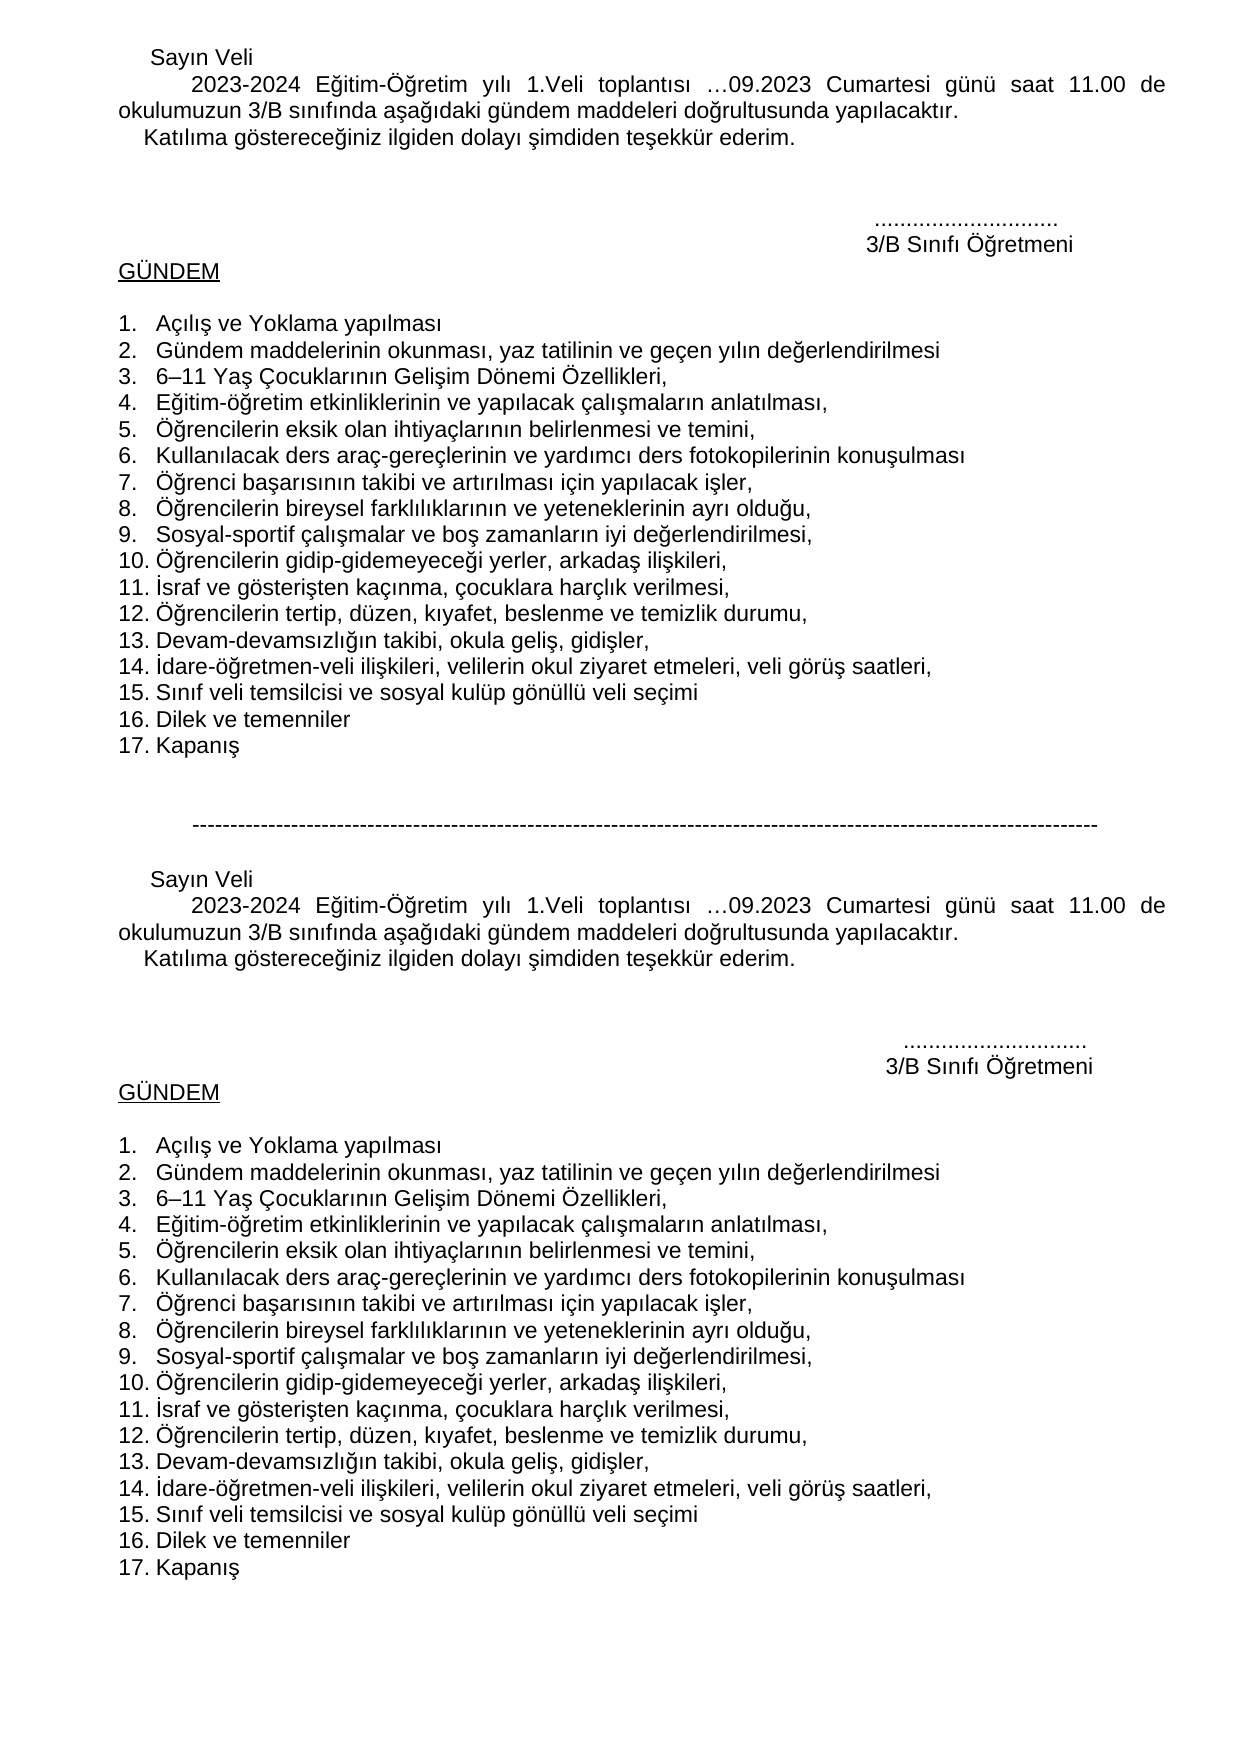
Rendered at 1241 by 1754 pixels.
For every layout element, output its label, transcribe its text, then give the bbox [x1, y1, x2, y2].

list 6–11 Yaş Çocuklarının Gelişim Dönemi Özellikleri, [118, 363, 1167, 389]
list Sosyal-sportif çalışmalar ve boş zamanların iyi değerlendirilmesi, [118, 1343, 1167, 1369]
list Öğrencilerin tertip, düzen, kıyafet, beslenme ve temizlik durumu, [118, 1422, 1167, 1448]
text GÜNDEM [118, 258, 1167, 284]
text ............................. [118, 205, 1167, 231]
list Dilek ve temenniler [118, 1527, 1167, 1554]
list Eğitim-öğretim etkinliklerinin ve yapılacak çalışmaların anlatılması, [118, 1211, 1167, 1237]
list Eğitim-öğretim etkinliklerinin ve yapılacak çalışmaların anlatılması, [118, 389, 1167, 416]
text Sayın Veli [118, 866, 1167, 892]
list Öğrencilerin gidip-gidemeyeceği yerler, arkadaş ilişkileri, [118, 1369, 1167, 1396]
list Öğrencilerin bireysel farklılıklarının ve yeteneklerinin ayrı olduğu, [118, 495, 1167, 521]
text Katılıma göstereceğiniz ilgiden dolayı şimdiden teşekkür ederim. [118, 123, 1167, 150]
list Öğrencilerin gidip-gidemeyeceği yerler, arkadaş ilişkileri, [118, 547, 1167, 574]
text GÜNDEM [118, 1079, 1167, 1106]
list Açılış ve Yoklama yapılması [118, 310, 1167, 337]
list Devam-devamsızlığın takibi, okula geliş, gidişler, [118, 627, 1167, 653]
text Katılıma göstereceğiniz ilgiden dolayı şimdiden teşekkür ederim. [118, 945, 1167, 972]
list Öğrencilerin tertip, düzen, kıyafet, beslenme ve temizlik durumu, [118, 600, 1167, 627]
text 2023-2024 Eğitim-Öğretim yılı 1.Veli toplantısı …09.2023 Cumartesi günü saat 11.00 de okulumuzun 3/B sınıfında aşağıdaki gündem maddeleri doğrultusunda yapılacaktır. [118, 71, 1167, 123]
list Öğrencilerin bireysel farklılıklarının ve yeteneklerinin ayrı olduğu, [118, 1317, 1167, 1343]
text 2023-2024 Eğitim-Öğretim yılı 1.Veli toplantısı …09.2023 Cumartesi günü saat 11.00 de okulumuzun 3/B sınıfında aşağıdaki gündem maddeleri doğrultusunda yapılacaktır. [118, 892, 1167, 945]
text 3/B Sınıfı Öğretmeni [118, 231, 1167, 258]
list Sınıf veli temsilcisi ve sosyal kulüp gönüllü veli seçimi [118, 1501, 1167, 1527]
text 3/B Sınıfı Öğretmeni [118, 1053, 1167, 1079]
list Devam-devamsızlığın takibi, okula geliş, gidişler, [118, 1448, 1167, 1475]
list İdare-öğretmen-veli ilişkileri, velilerin okul ziyaret etmeleri, veli görüş saatleri, [118, 1475, 1167, 1501]
text ----------------------------------------------------------------------------------------------------------------------- [118, 811, 1167, 837]
list Öğrenci başarısının takibi ve artırılması için yapılacak işler, [118, 468, 1167, 495]
list Öğrencilerin eksik olan ihtiyaçlarının belirlenmesi ve temini, [118, 416, 1167, 442]
list Dilek ve temenniler [118, 706, 1167, 732]
list Gündem maddelerinin okunması, yaz tatilinin ve geçen yılın değerlendirilmesi [118, 337, 1167, 363]
list Kullanılacak ders araç-gereçlerinin ve yardımcı ders fotokopilerinin konuşulması [118, 442, 1167, 468]
list Öğrencilerin eksik olan ihtiyaçlarının belirlenmesi ve temini, [118, 1237, 1167, 1264]
list Gündem maddelerinin okunması, yaz tatilinin ve geçen yılın değerlendirilmesi [118, 1158, 1167, 1185]
list İsraf ve gösterişten kaçınma, çocuklara harçlık verilmesi, [118, 1396, 1167, 1422]
text ............................. [118, 1027, 1167, 1053]
list Sosyal-sportif çalışmalar ve boş zamanların iyi değerlendirilmesi, [118, 521, 1167, 547]
list Öğrenci başarısının takibi ve artırılması için yapılacak işler, [118, 1290, 1167, 1317]
list 6–11 Yaş Çocuklarının Gelişim Dönemi Özellikleri, [118, 1185, 1167, 1211]
list İdare-öğretmen-veli ilişkileri, velilerin okul ziyaret etmeleri, veli görüş saatleri, [118, 653, 1167, 679]
list Açılış ve Yoklama yapılması [118, 1132, 1167, 1158]
list Kullanılacak ders araç-gereçlerinin ve yardımcı ders fotokopilerinin konuşulması [118, 1264, 1167, 1290]
list Sınıf veli temsilcisi ve sosyal kulüp gönüllü veli seçimi [118, 679, 1167, 706]
text Sayın Veli [118, 44, 1167, 71]
list Kapanış [118, 732, 1167, 758]
list İsraf ve gösterişten kaçınma, çocuklara harçlık verilmesi, [118, 574, 1167, 600]
list Kapanış [118, 1554, 1167, 1580]
